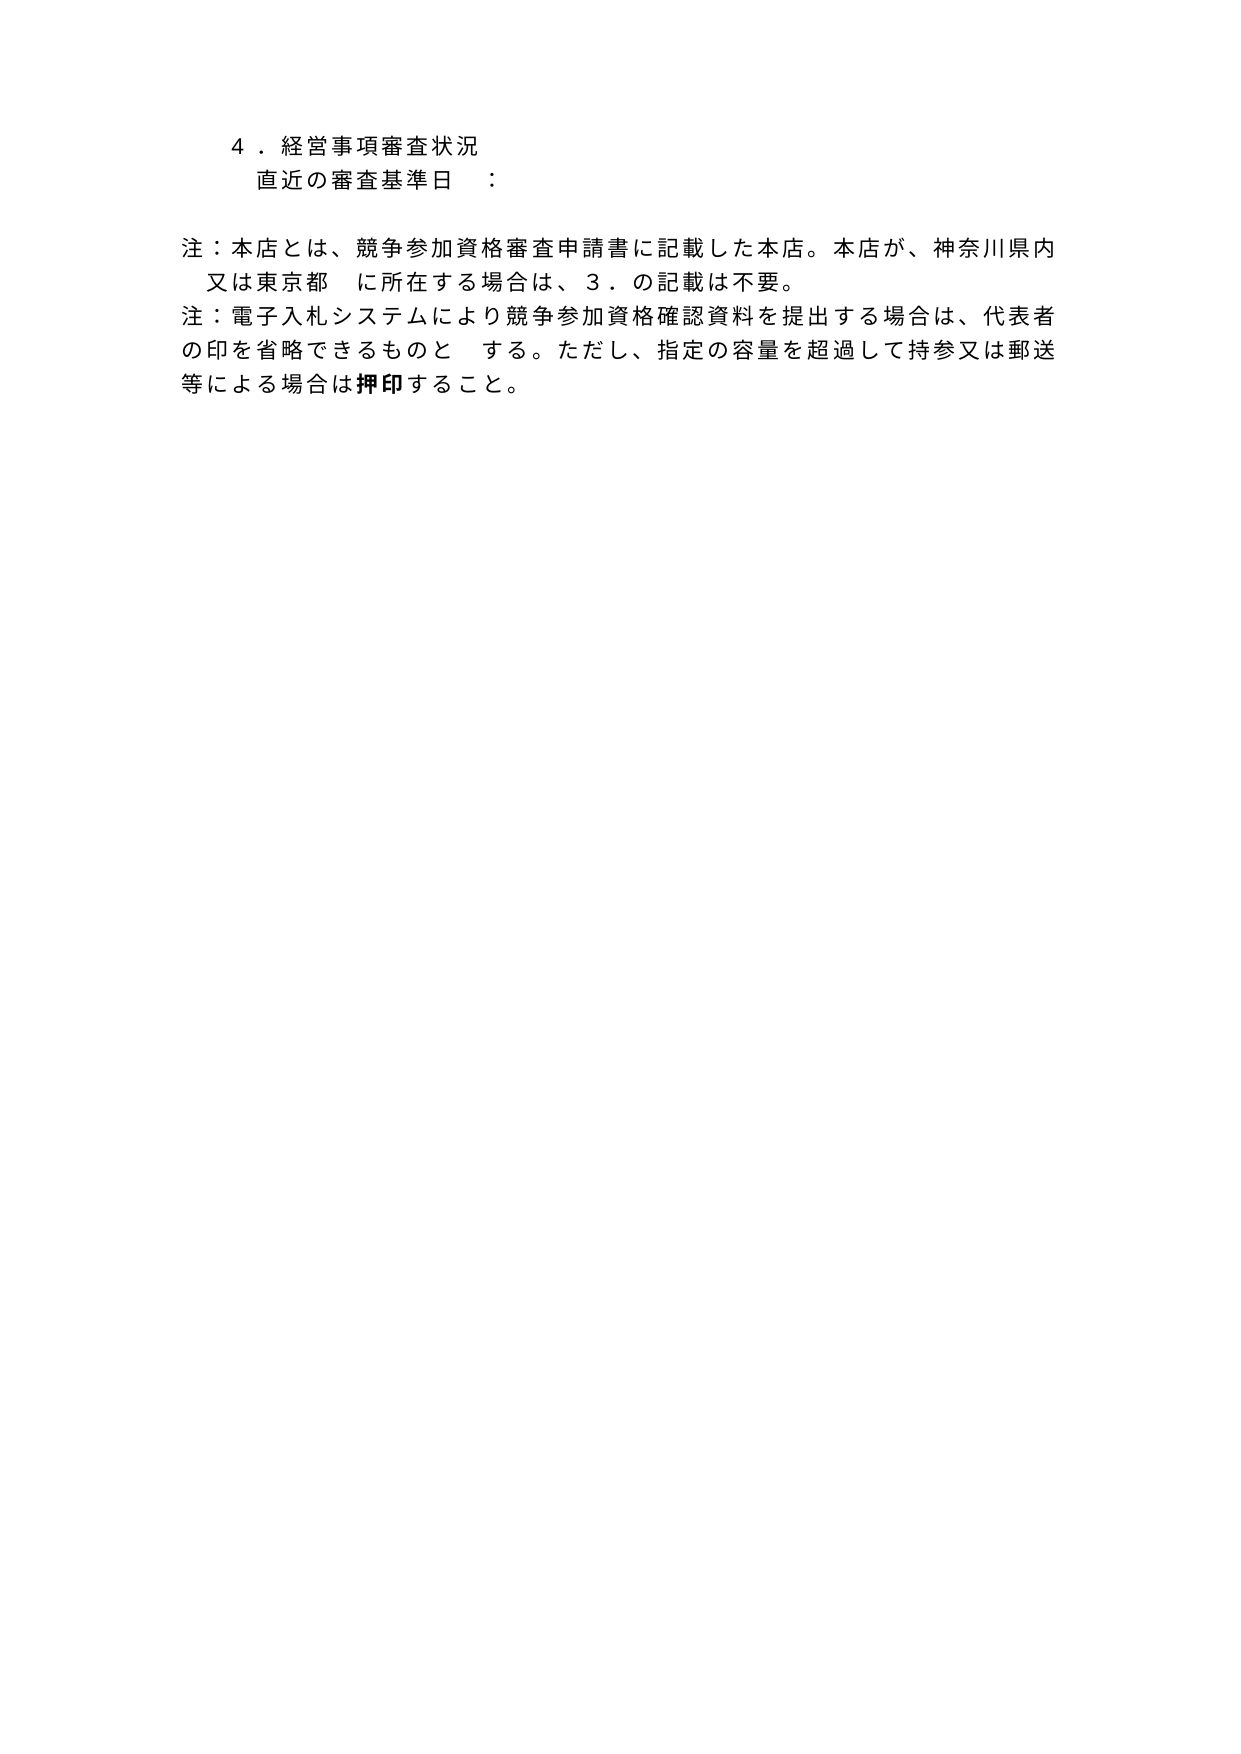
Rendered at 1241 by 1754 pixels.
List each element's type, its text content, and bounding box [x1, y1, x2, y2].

text 4．経営事項審査状況 [181, 128, 1059, 162]
text 注：電子入札システムにより競争参加資格確認資料を提出する場合は、代表者の印を省略できるものと する。ただし、指定の容量を超過して持参又は郵送等による場合は押印すること。 [181, 298, 1059, 400]
text 注：本店とは、競争参加資格審査申請書に記載した本店。本店が、神奈川県内又は東京都 に所在する場合は、３．の記載は不要。 [181, 230, 1059, 298]
text 直近の審査基準日 ： [181, 162, 1059, 196]
